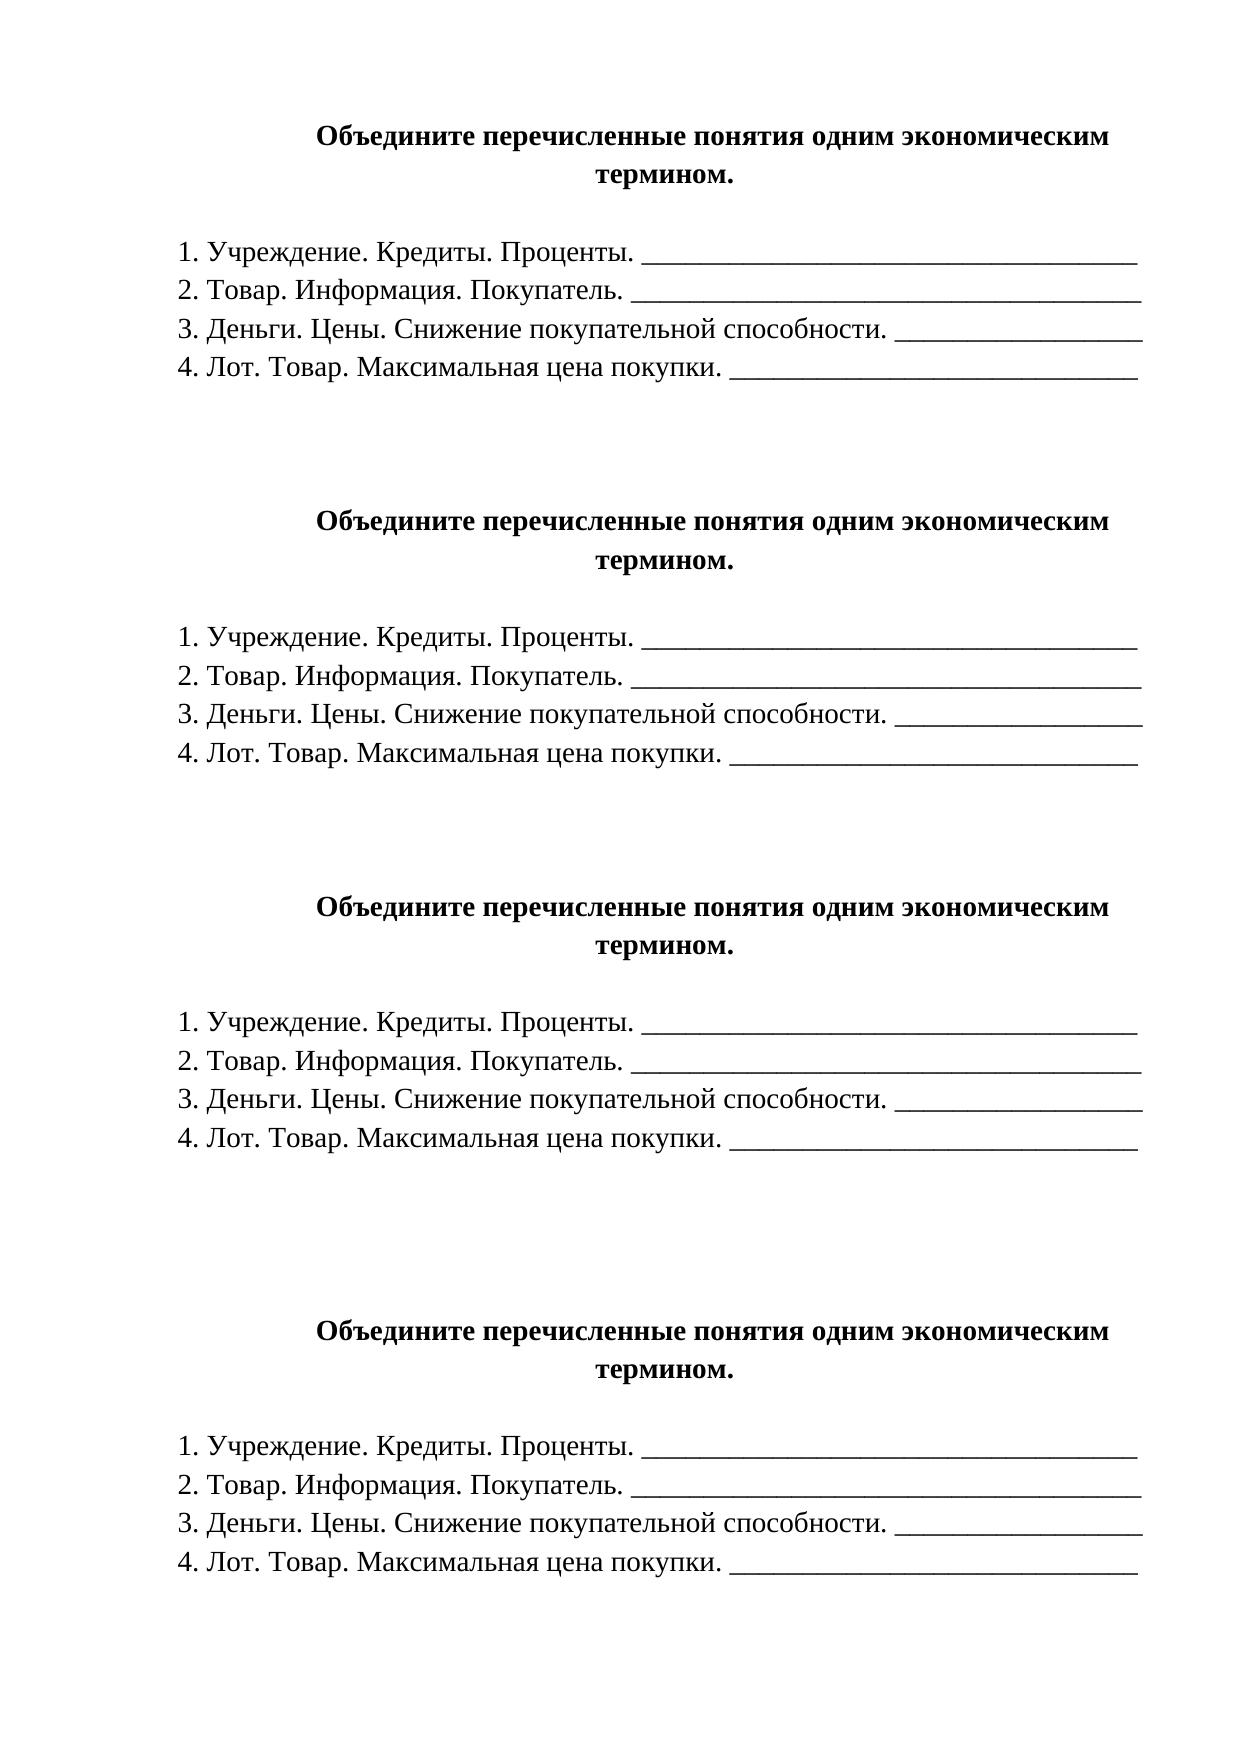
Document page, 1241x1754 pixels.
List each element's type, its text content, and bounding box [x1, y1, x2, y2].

text 1. Учреждение. Кредиты. Проценты. __________________________________ [177, 1428, 1152, 1462]
text Объедините перечисленные понятия одним экономическим термином. [177, 118, 1152, 190]
text Объедините перечисленные понятия одним экономическим термином. [177, 1313, 1152, 1385]
text 1. Учреждение. Кредиты. Проценты. __________________________________ [177, 234, 1152, 267]
text 1. Учреждение. Кредиты. Проценты. __________________________________ [177, 619, 1152, 653]
text Объедините перечисленные понятия одним экономическим термином. [177, 889, 1152, 961]
text 2. Товар. Информация. Покупатель. ___________________________________ [177, 658, 1152, 691]
text 4. Лот. Товар. Максимальная цена покупки. ____________________________ [177, 349, 1152, 383]
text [177, 1467, 1152, 1501]
text 3. Деньги. Цены. Снижение покупательной способности. _________________ [177, 311, 1152, 344]
text 1. Учреждение. Кредиты. Проценты. __________________________________ [177, 1004, 1152, 1038]
text 4. Лот. Товар. Максимальная цена покупки. ____________________________ [177, 1544, 1152, 1578]
text 2. Товар. Информация. Покупатель. ___________________________________ [177, 1043, 1152, 1077]
text 3. Деньги. Цены. Снижение покупательной способности. _________________ [177, 1082, 1152, 1115]
text 3. Деньги. Цены. Снижение покупательной способности. _________________ [177, 1506, 1152, 1539]
text 4. Лот. Товар. Максимальная цена покупки. ____________________________ [177, 1120, 1152, 1154]
text Объедините перечисленные понятия одним экономическим термином. [177, 503, 1152, 576]
text 4. Лот. Товар. Максимальная цена покупки. ____________________________ [177, 735, 1152, 768]
text 2. Товар. Информация. Покупатель. ___________________________________ [177, 272, 1152, 306]
text 3. Деньги. Цены. Снижение покупательной способности. _________________ [177, 696, 1152, 730]
